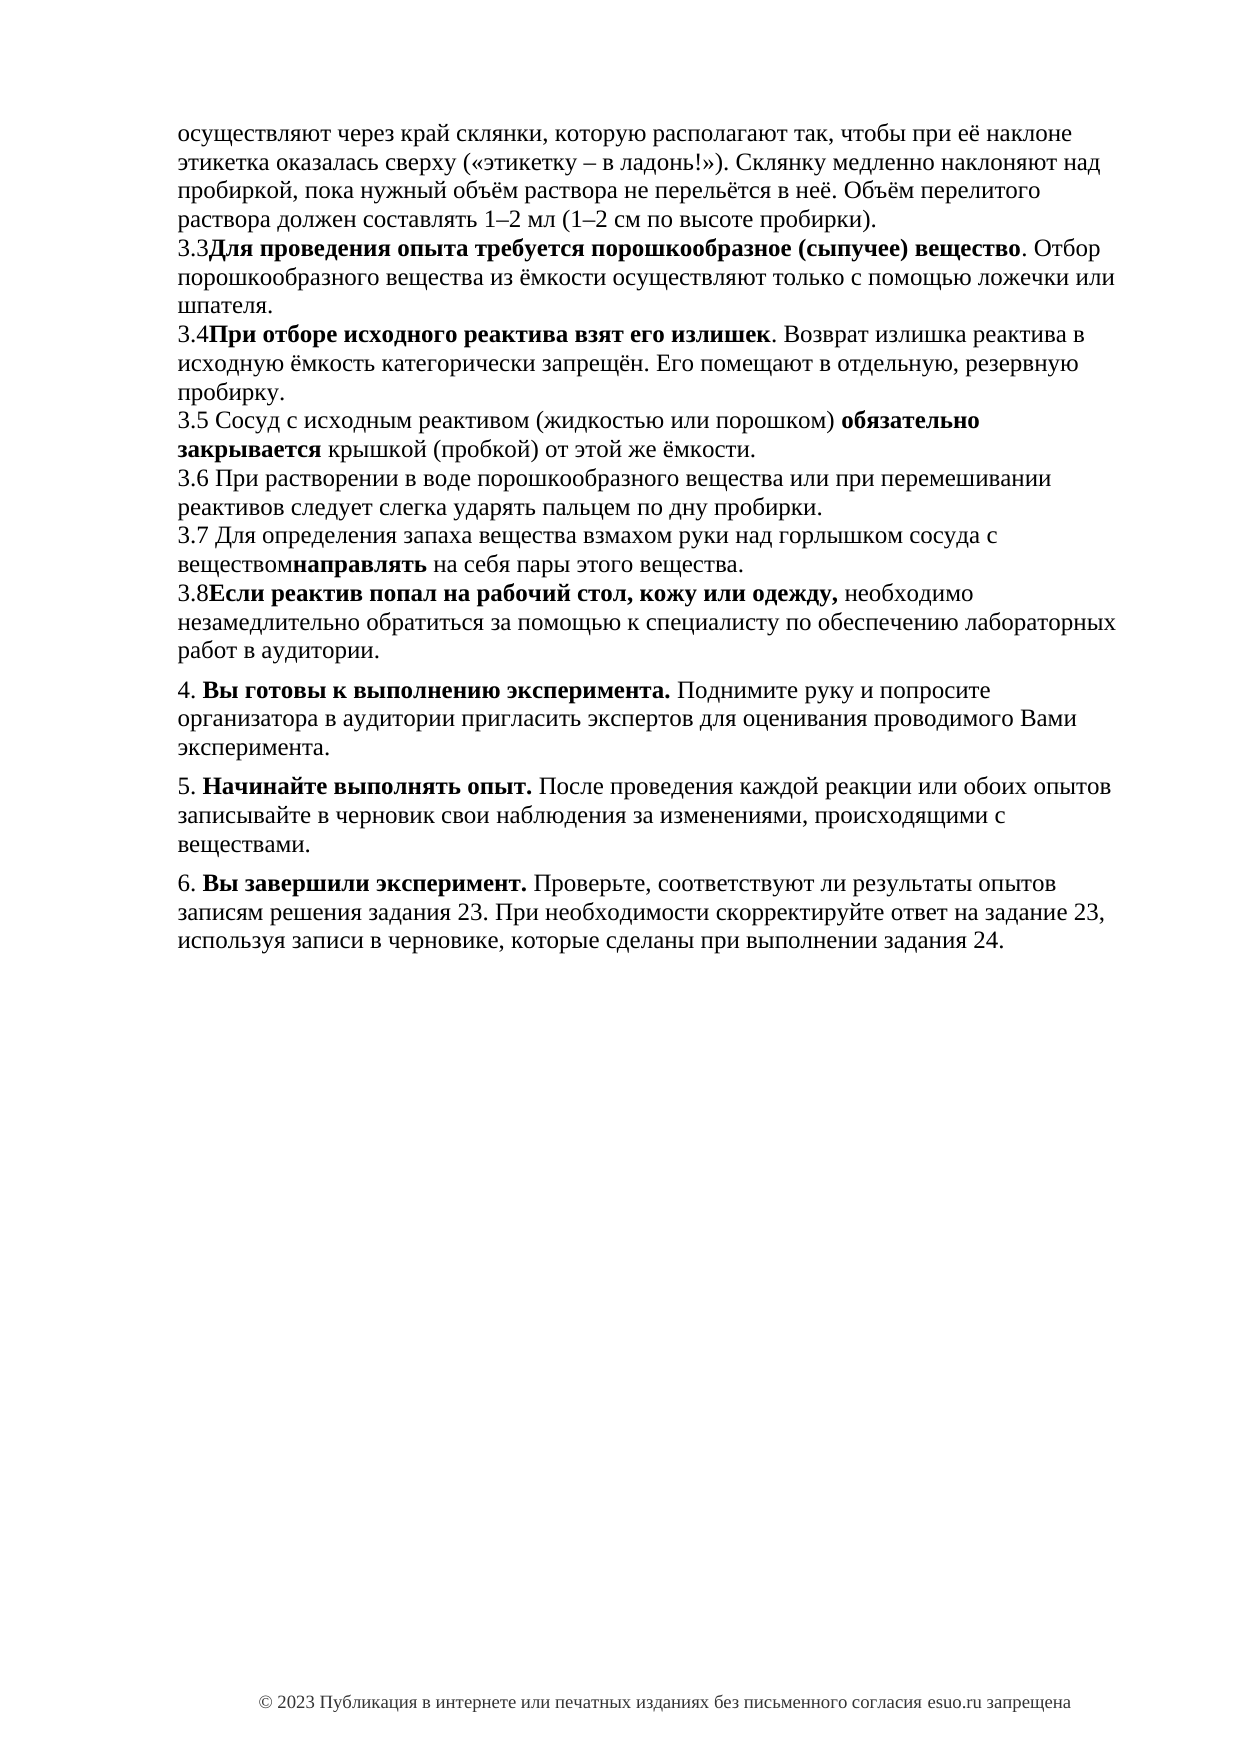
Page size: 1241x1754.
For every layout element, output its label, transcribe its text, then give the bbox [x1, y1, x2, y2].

text 4. Вы готовы к выполнению эксперимента. Поднимите руку и попросите организатора в аудитории пригласить экспертов для оценивания проводимого Вами эксперимента. [177, 675, 1122, 761]
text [177, 118, 1122, 664]
text 6. Вы завершили эксперимент. Проверьте, соответствуют ли результаты опытов записям решения задания 23. При необходимости скорректируйте ответ на задание 23, используя записи в черновике, которые сделаны при выполнении задания 24. [177, 868, 1122, 954]
text 5. Начинайте выполнять опыт. После проведения каждой реакции или обоих опытов записывайте в черновик свои наблюдения за изменениями, происходящими с веществами. [177, 771, 1122, 858]
